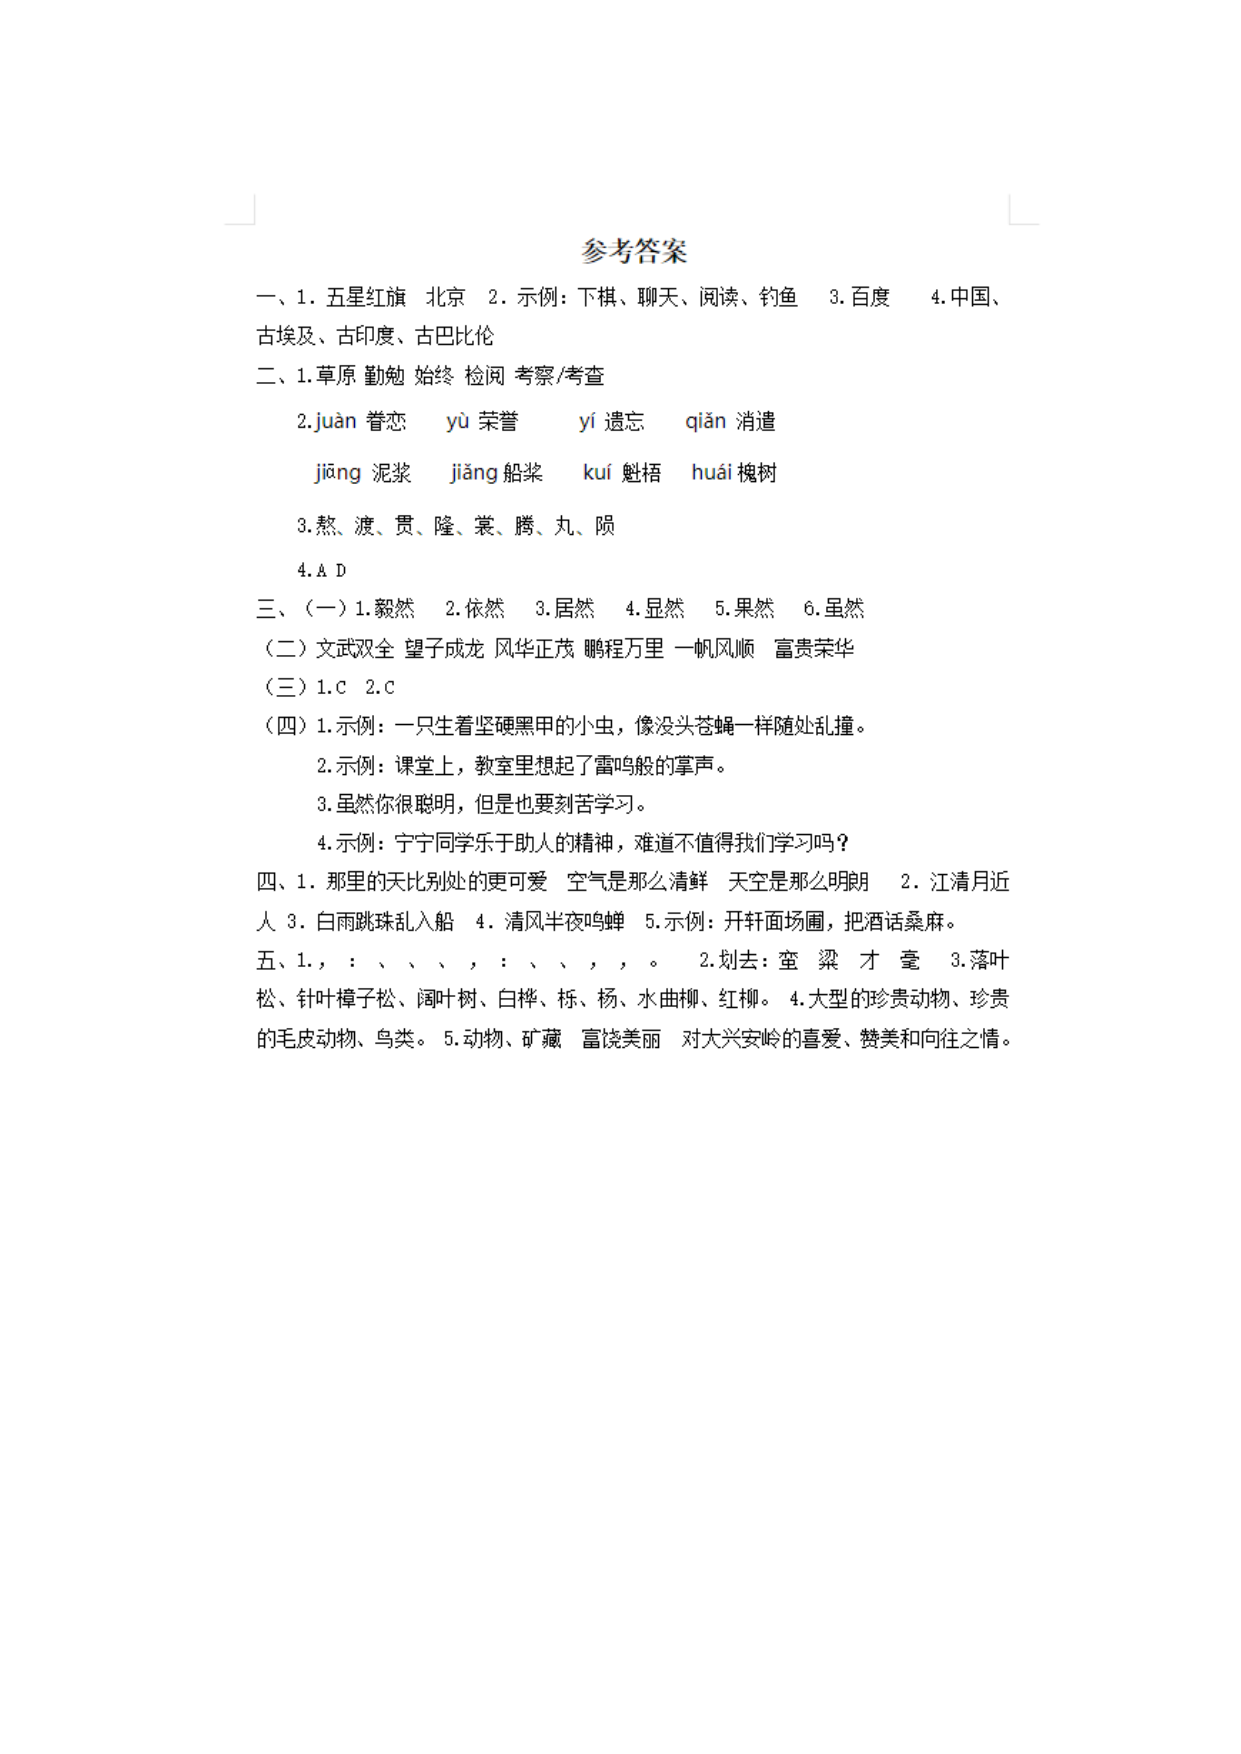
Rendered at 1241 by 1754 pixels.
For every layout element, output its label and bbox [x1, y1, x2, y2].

picture [187, 162, 1052, 1147]
